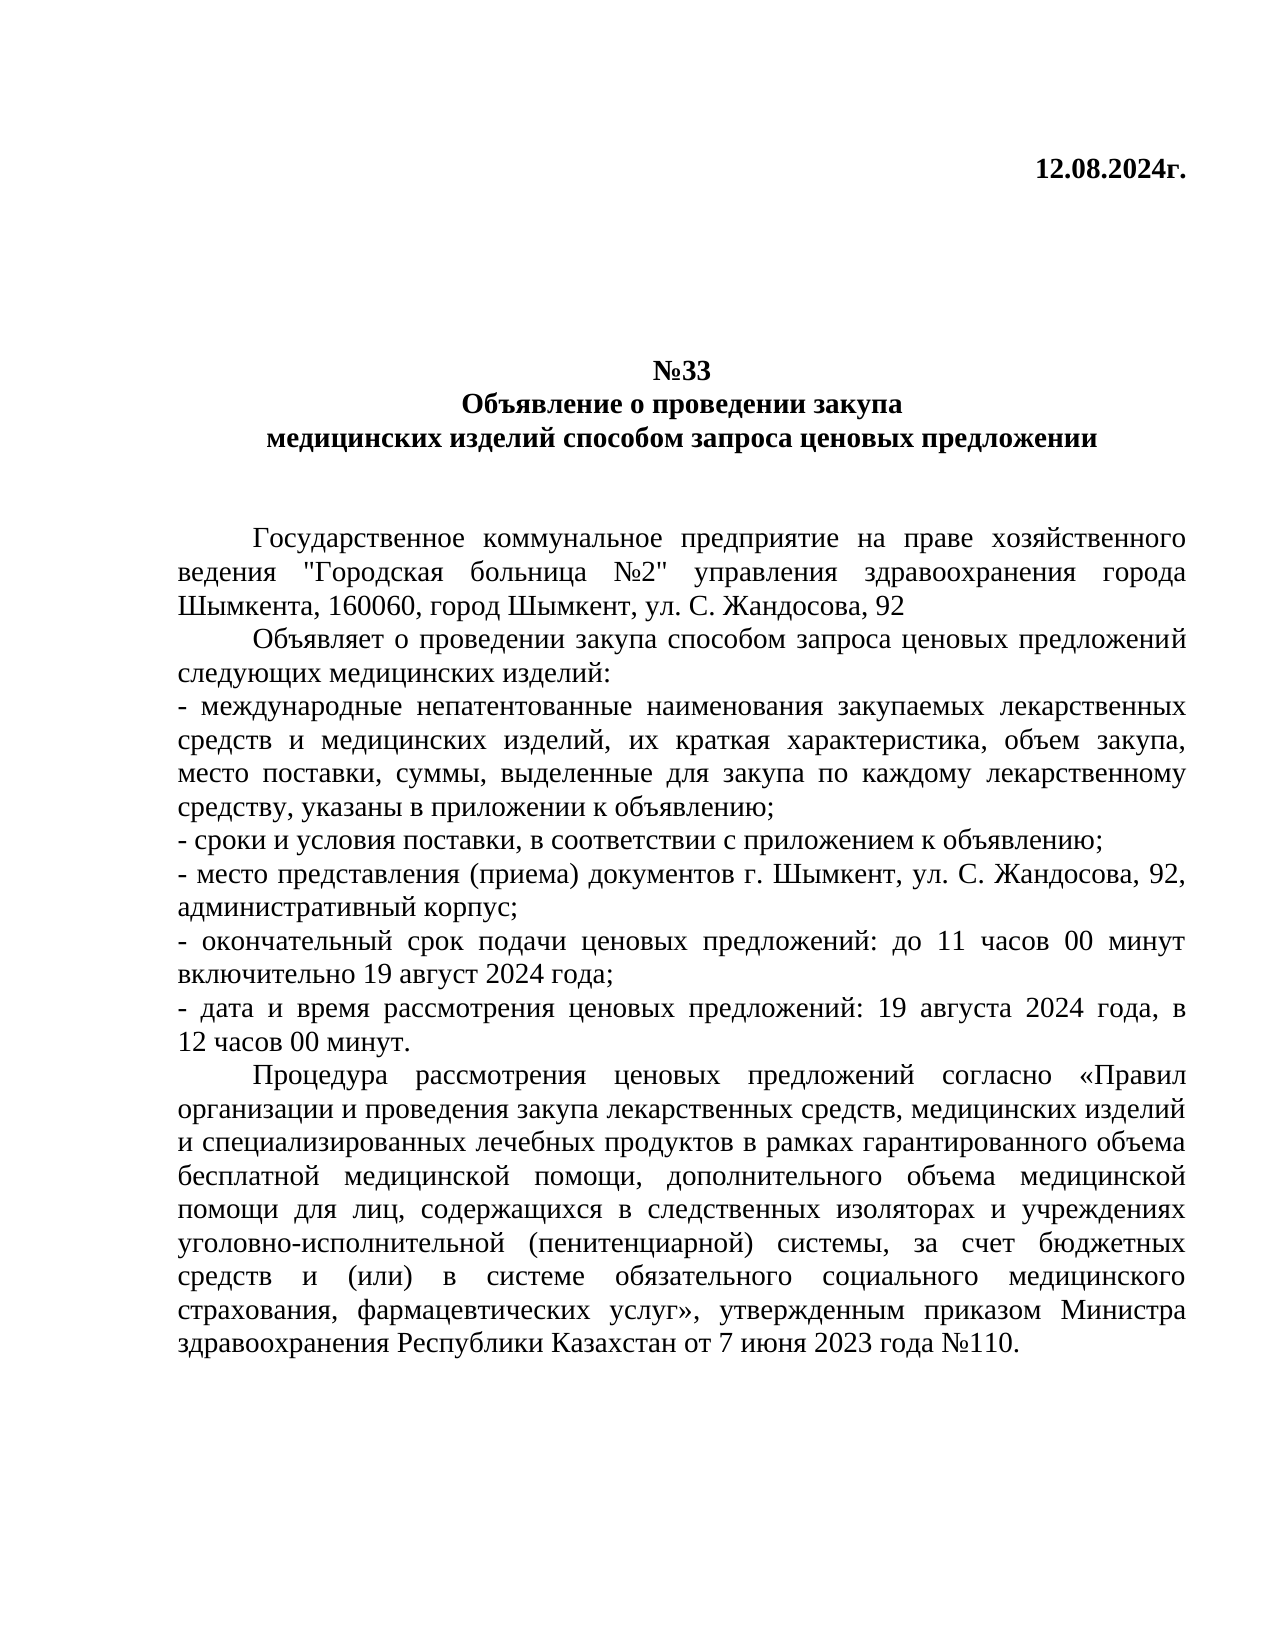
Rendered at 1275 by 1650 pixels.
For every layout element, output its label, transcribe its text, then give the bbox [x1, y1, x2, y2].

text Процедура рассмотрения ценовых предложений согласно «Правил организации и проведения закупа лекарственных средств, медицинских изделий и специализированных лечебных продуктов в рамках гарантированного объема бесплатной медицинской помощи, дополнительного объема медицинской помощи для лиц, содержащихся в следственных изоляторах и учреждениях уголовно-исполнительной (пенитенциарной) системы, за счет бюджетных средств и (или) в системе обязательного социального медицинского страхования, фармацевтических услуг», утвержденным приказом Министра здравоохранения Республики Казахстан от 7 июня 2023 года №110. [177, 1057, 1186, 1359]
text - окончательный срок подачи ценовых предложений: до 11 часов 00 минут включительно 19 август 2024 года; [177, 923, 1186, 990]
text 12.08.2024г. [177, 152, 1186, 185]
text - сроки и условия поставки, в соответствии с приложением к объявлению; [177, 822, 1186, 856]
text Объявление о проведении закупа [177, 386, 1186, 420]
text - международные непатентованные наименования закупаемых лекарственных средств и медицинских изделий, их краткая характеристика, объем закупа, место поставки, суммы, выделенные для закупа по каждому лекарственному средству, указаны в приложении к объявлению; [177, 688, 1186, 822]
text №33 [177, 353, 1186, 386]
text Объявляет о проведении закупа способом запроса ценовых предложений следующих медицинских изделий: [177, 621, 1186, 688]
text - место представления (приема) документов г. Шымкент, ул. С. Жандосова, 92, административный корпус; [177, 856, 1186, 923]
text Государственное коммунальное предприятие на праве хозяйственного ведения "Городская больница №2" управления здравоохранения города Шымкента, 160060, город Шымкент, ул. С. Жандосова, 92 [177, 521, 1186, 621]
text - дата и время рассмотрения ценовых предложений: 19 августа 2024 года, в 12 часов 00 минут. [177, 990, 1186, 1057]
text медицинских изделий способом запроса ценовых предложении [177, 420, 1186, 453]
